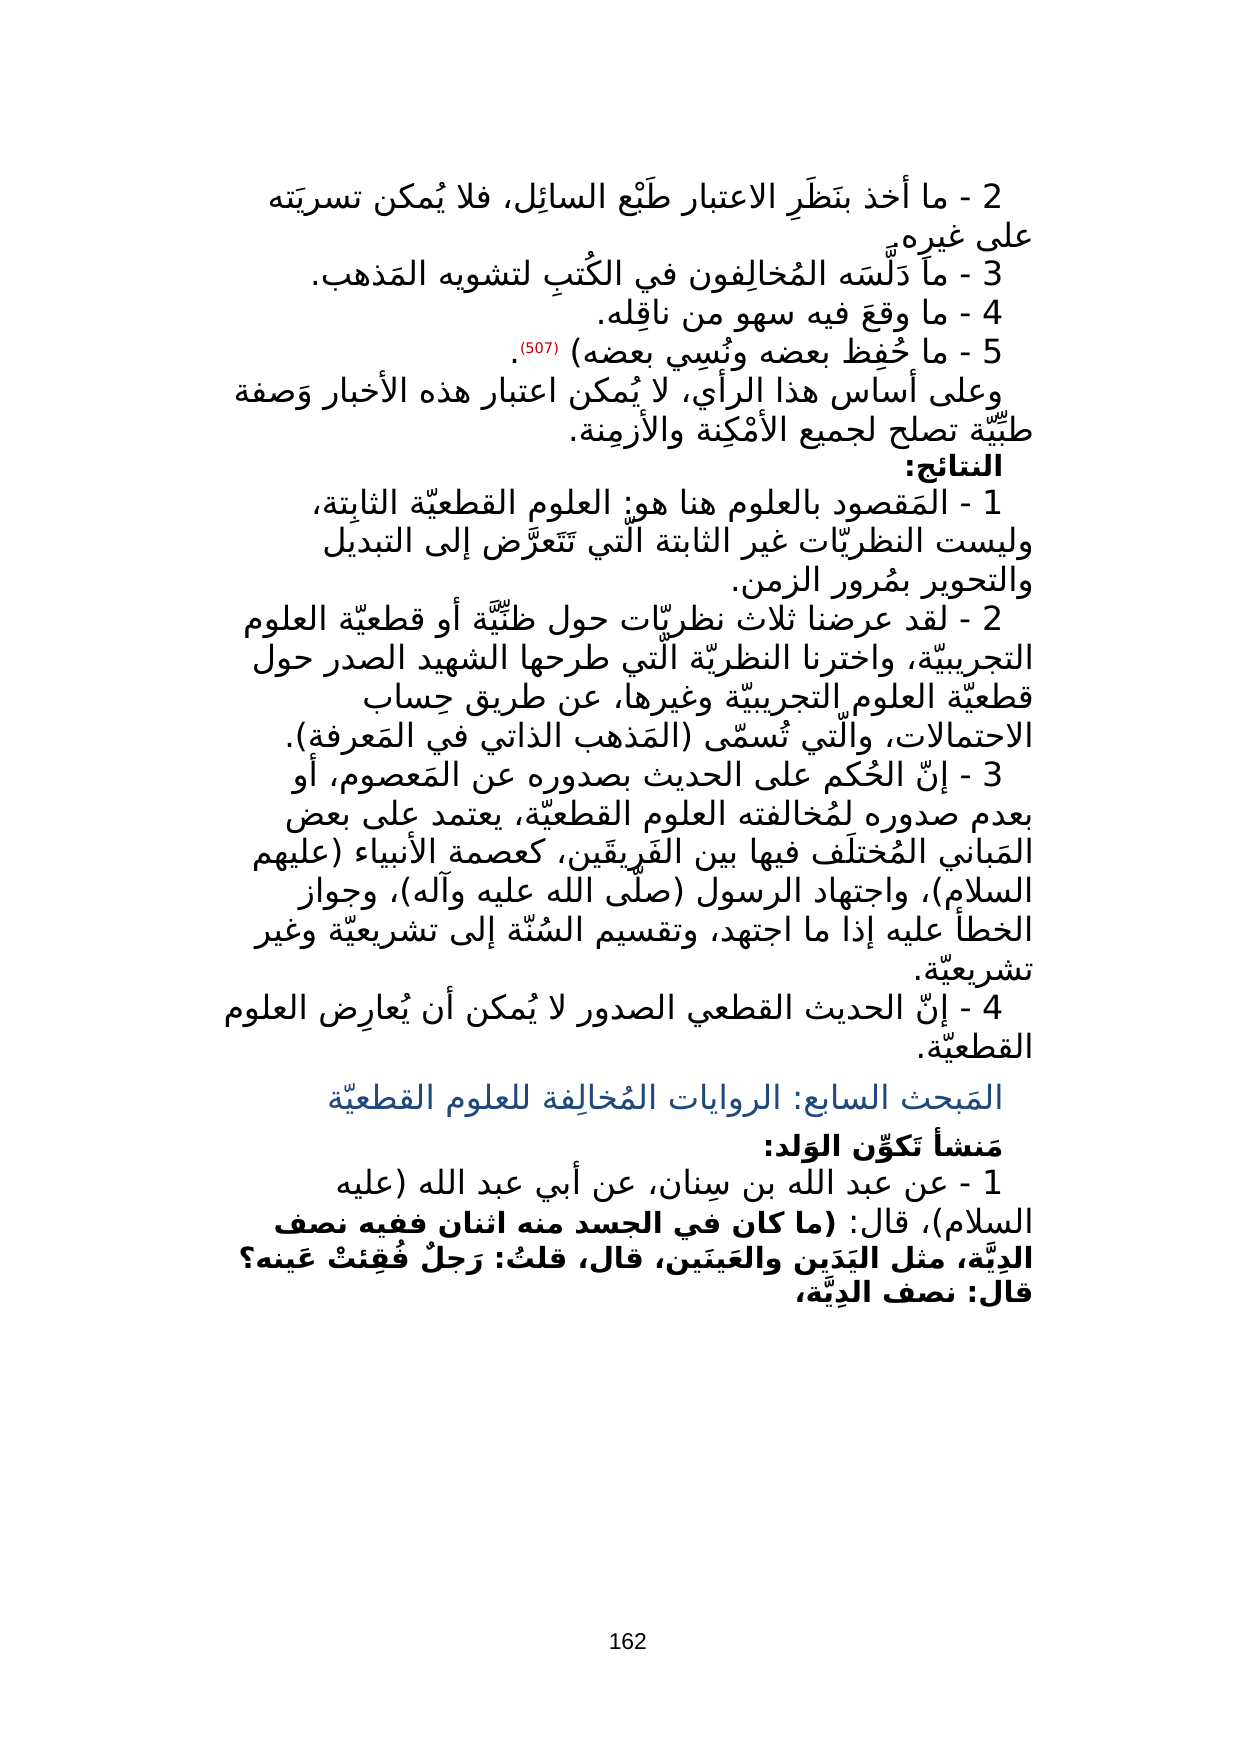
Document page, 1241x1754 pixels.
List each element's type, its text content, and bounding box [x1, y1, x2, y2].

text 3 - ما دَلَّسَه المُخالِفون في الكُتبِ لتشويه المَذهب. [222, 255, 1033, 294]
text 4 - إنّ الحديث القطعي الصدور لا يُمكن أن يُعارِض العلوم القطعيّة. [222, 988, 1033, 1066]
text 2 - ما أخذ بنَظَرِ الاعتبار طَبْع السائِل، فلا يُمكن تسريَته على غيرِه. [222, 177, 1033, 255]
text 3 - إنّ الحُكم على الحديث بصدوره عن المَعصوم، أو بعدم صدوره لمُخالفته العلوم القطعيّة، يعتمد على بعض المَباني المُختلَف فيها بين الفَريقَين، كعصمة الأنبياء (عليهم السلام)، واجتهاد الرسول (صلّى الله عليه وآله)، وجواز الخطأ عليه إذا ما اجتهد، وتقسيم السُنّة إلى تشريعيّة وغير تشريعيّة. [222, 755, 1033, 988]
subtitle المَبحث السابع: الروايات المُخالِفة للعلوم القطعيّة [222, 1078, 1033, 1117]
text النتائج: [222, 449, 1033, 483]
text 1 - المَقصود بالعلوم هنا هو: العلوم القطعيّة الثابِتة، وليست النظريّات غير الثابتة الّتي تَتَعرَّض إلى التبديل والتحوير بمُرور الزمن. [222, 483, 1033, 600]
text وعلى أساس هذا الرأي، لا يُمكن اعتبار هذه الأخبار وَصفة طبِّيّة تصلح لجميع الأمْكِنة والأزمِنة. [222, 371, 1033, 449]
text 5 - ما حُفِظ بعضه ونُسِي بعضه) (507). [222, 333, 1033, 371]
text 2 - لقد عرضنا ثلاث نظريّات حول ظنِّيَّة أو قطعيّة العلوم التجريبيّة، واخترنا النظريّة الّتي طرحها الشهيد الصدر حول قطعيّة العلوم التجريبيّة وغيرها، عن طريق حِساب الاحتمالات، والّتي تُسمّى (المَذهب الذاتي في المَعرفة). [222, 600, 1033, 755]
text 4 - ما وقعَ فيه سهو من ناقِله. [222, 294, 1033, 333]
text مَنشأ تَكوِّن الوَلد: [222, 1130, 1033, 1164]
text 1 - عن عبد الله بن سِنان، عن أبي عبد الله‏ (عليه السلام)، قال: (ما كان في الجسد منه اثنان ففيه نصف الدِيَّة، مثل اليَدَين والعَينَين، قال، قلتُ: رَجلٌ فُقِئتْ عَينه؟ قال: نصف الدِيَّة، [222, 1164, 1033, 1309]
